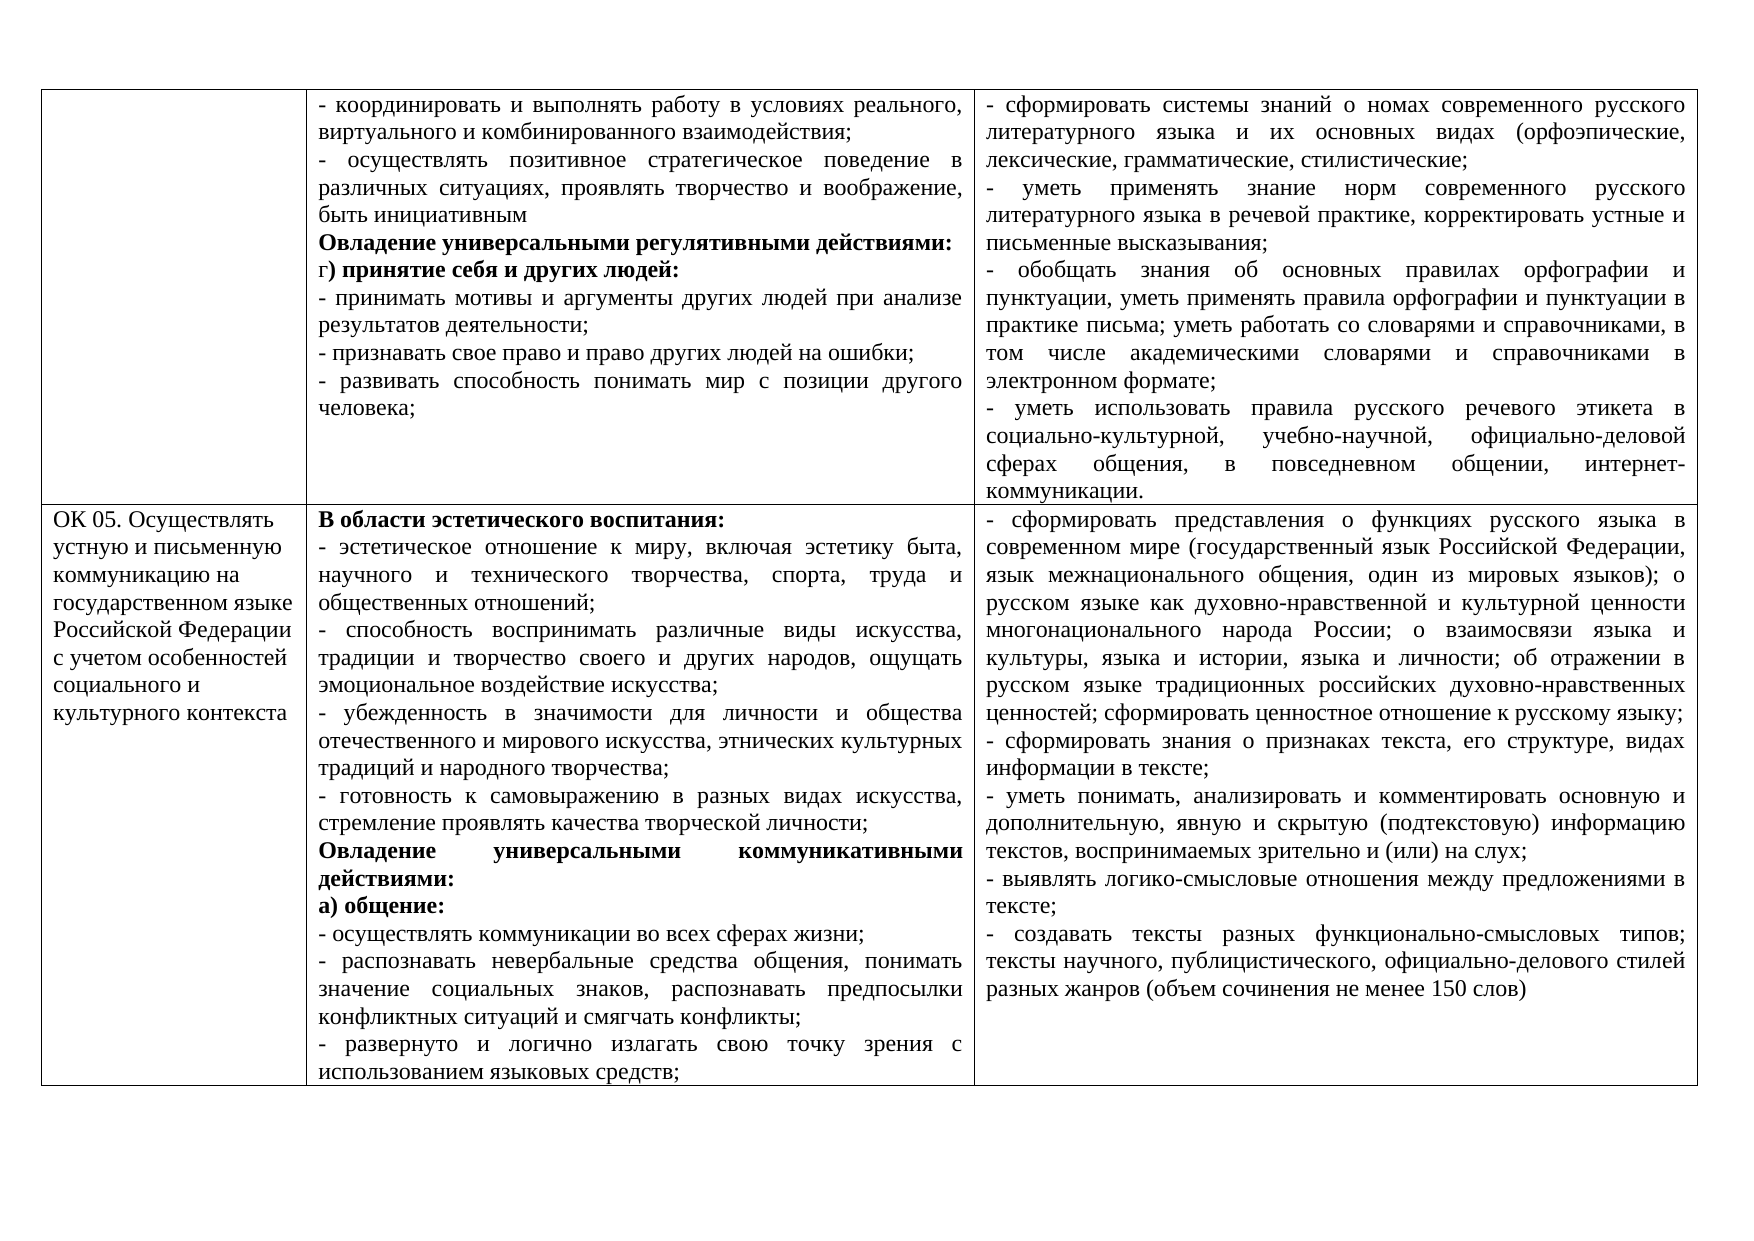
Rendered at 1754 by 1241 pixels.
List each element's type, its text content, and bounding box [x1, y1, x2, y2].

table_cell ОК 05. Осуществлять устную и письменную коммуникацию на государственном языке Российской Федерации с учетом особенностей социального и культурного контекста [42, 505, 306, 1084]
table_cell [42, 90, 306, 504]
table_cell В области эстетического воспитания: - эстетическое отношение к миру, включая эстетику быта, научного и технического творчества, спорта, труда и общественных отношений; - способность воспринимать различные виды искусства, традиции и творчество своего и других народов, ощущать эмоциональное воздействие искусства; - убежденность в значимости для личности и общества отечественного и мирового искусства, этнических культурных традиций и народного творчества; - готовность к самовыражению в разных видах искусства, стремление проявлять качества творческой личности; Овладение универсальными коммуникативными действиями: а) общение: - осуществлять коммуникации во всех сферах жизни; - распознавать невербальные средства общения, понимать значение социальных знаков, распознавать предпосылки конфликтных ситуаций и смягчать конфликты; - развернуто и логично излагать свою точку зрения с использованием языковых средств; [307, 505, 974, 1084]
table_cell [975, 90, 1697, 504]
table_cell - сформировать представления о функциях русского языка в современном мире (государственный язык Российской Федерации, язык межнационального общения, один из мировых языков); о русском языке как духовно-нравственной и культурной ценности многонационального народа России; о взаимосвязи языка и культуры, языка и истории, языка и личности; об отражении в русском языке традиционных российских духовно-нравственных ценностей; сформировать ценностное отношение к русскому языку; - сформировать знания о признаках текста, его структуре, видах информации в тексте; - уметь понимать, анализировать и комментировать основную и дополнительную, явную и скрытую (подтекстовую) информацию текстов, воспринимаемых зрительно и (или) на слух; - выявлять логико-смысловые отношения между предложениями в тексте; - создавать тексты разных функционально-смысловых типов; тексты научного, публицистического, официально-делового стилей разных жанров (объем сочинения не менее 150 слов) [975, 505, 1697, 1084]
